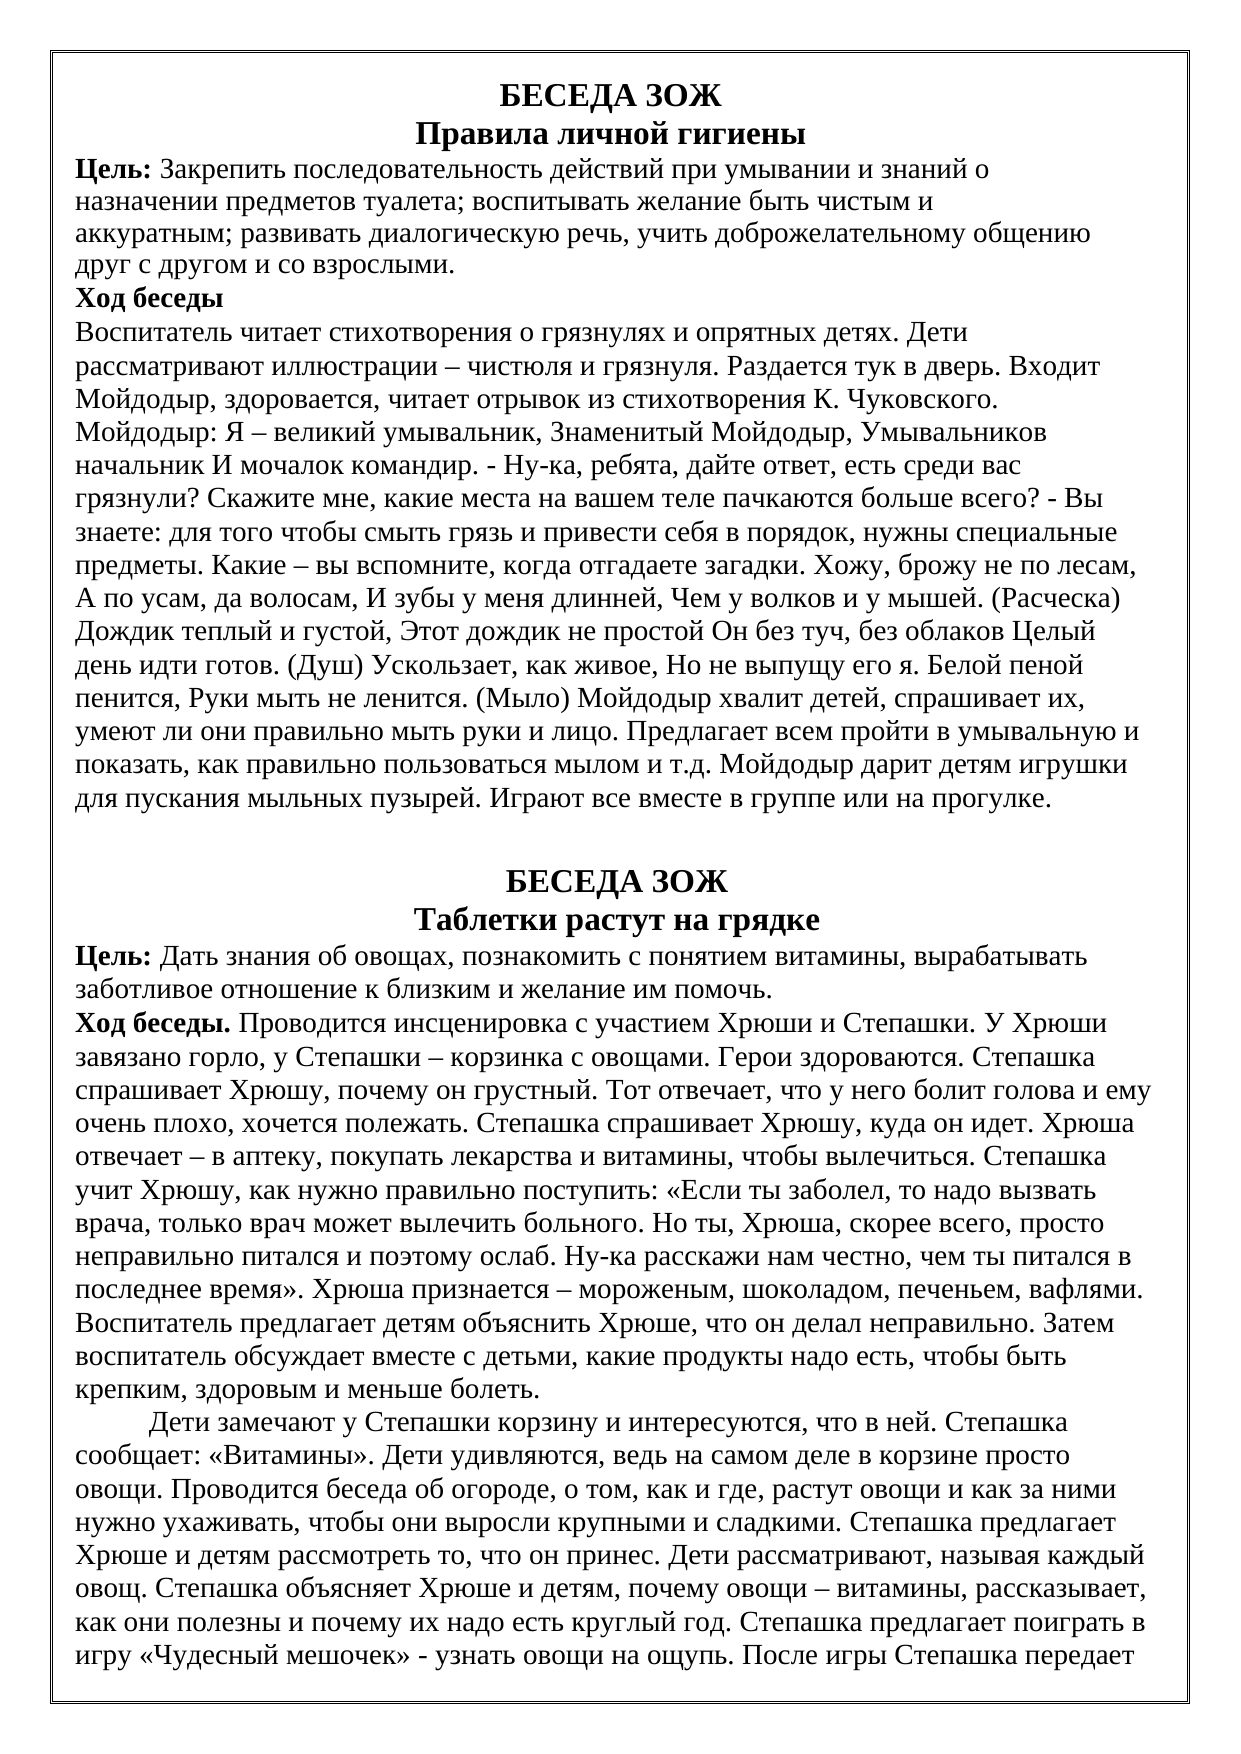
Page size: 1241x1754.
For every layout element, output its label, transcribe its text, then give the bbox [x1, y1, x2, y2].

text БЕСЕДА ЗОЖ [75, 861, 1158, 900]
text Воспитатель читает стихотворения о грязнулях и опрятных детях. Дети рассматривают иллюстрации – чистюля и грязнуля. Раздается тук в дверь. Входит Мойдодыр, здоровается, читает отрывок из стихотворения К. Чуковского. Мойдодыр: Я – великий умывальник, Знаменитый Мойдодыр, Умывальников начальник И мочалок командир. - Ну-ка, ребята, дайте ответ, есть среди вас грязнули? Скажите мне, какие места на вашем теле пачкаются больше всего? - Вы знаете: для того чтобы смыть грязь и привести себя в порядок, нужны специальные предметы. Какие – вы вспомните, когда отгадаете загадки. Хожу, брожу не по лесам, А по усам, да волосам, И зубы у меня длинней, Чем у волков и у мышей. (Расческа) Дождик теплый и густой, Этот дождик не простой Он без туч, без облаков Целый день идти готов. (Душ) Ускользает, как живое, Но не выпущу его я. Белой пеной пенится, Руки мыть не ленится. (Мыло) Мойдодыр хвалит детей, спрашивает их, умеют ли они правильно мыть руки и лицо. Предлагает всем пройти в умывальную и показать, как правильно пользоваться мылом и т.д. Мойдодыр дарит детям игрушки для пускания мыльных пузырей. Играют все вместе в группе или на прогулке. [75, 315, 1148, 813]
text Ход беседы [75, 281, 1165, 314]
text Ход беседы. Проводится инсценировка с участием Хрюши и Степашки. У Хрюши завязано горло, у Степашки – корзинка с овощами. Герои здороваются. Степашка спрашивает Хрюшу, почему он грустный. Тот отвечает, что у него болит голова и ему очень плохо, хочется полежать. Степашка спрашивает Хрюшу, куда он идет. Хрюша отвечает – в аптеку, покупать лекарства и витамины, чтобы вылечиться. Степашка учит Хрюшу, как нужно правильно поступить: «Если ты заболел, то надо вызвать врача, только врач может вылечить больного. Но ты, Хрюша, скорее всего, просто неправильно питался и поэтому ослаб. Ну-ка расскажи нам честно, чем ты питался в последнее время». Хрюша признается – мороженым, шоколадом, печеньем, вафлями. Воспитатель предлагает детям объяснить Хрюше, что он делал неправильно. Затем воспитатель обсуждает вместе с детьми, какие продукты надо есть, чтобы быть крепким, здоровым и меньше болеть. [75, 1006, 1152, 1405]
text Цель: Дать знания об овощах, познакомить с понятием витамины, вырабатывать заботливое отношение к близким и желание им помочь. [75, 939, 1098, 1005]
text Правила личной гигиены [75, 113, 1146, 152]
text Цель: Закрепить последовательность действий при умывании и знаний о назначении предметов туалета; воспитывать желание быть чистым и аккуратным; развивать диалогическую речь, учить доброжелательному общению друг с другом и со взрослыми. [75, 153, 1092, 280]
text БЕСЕДА ЗОЖ [75, 75, 1146, 113]
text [75, 1405, 1152, 1670]
text Таблетки растут на грядке [75, 900, 1158, 938]
